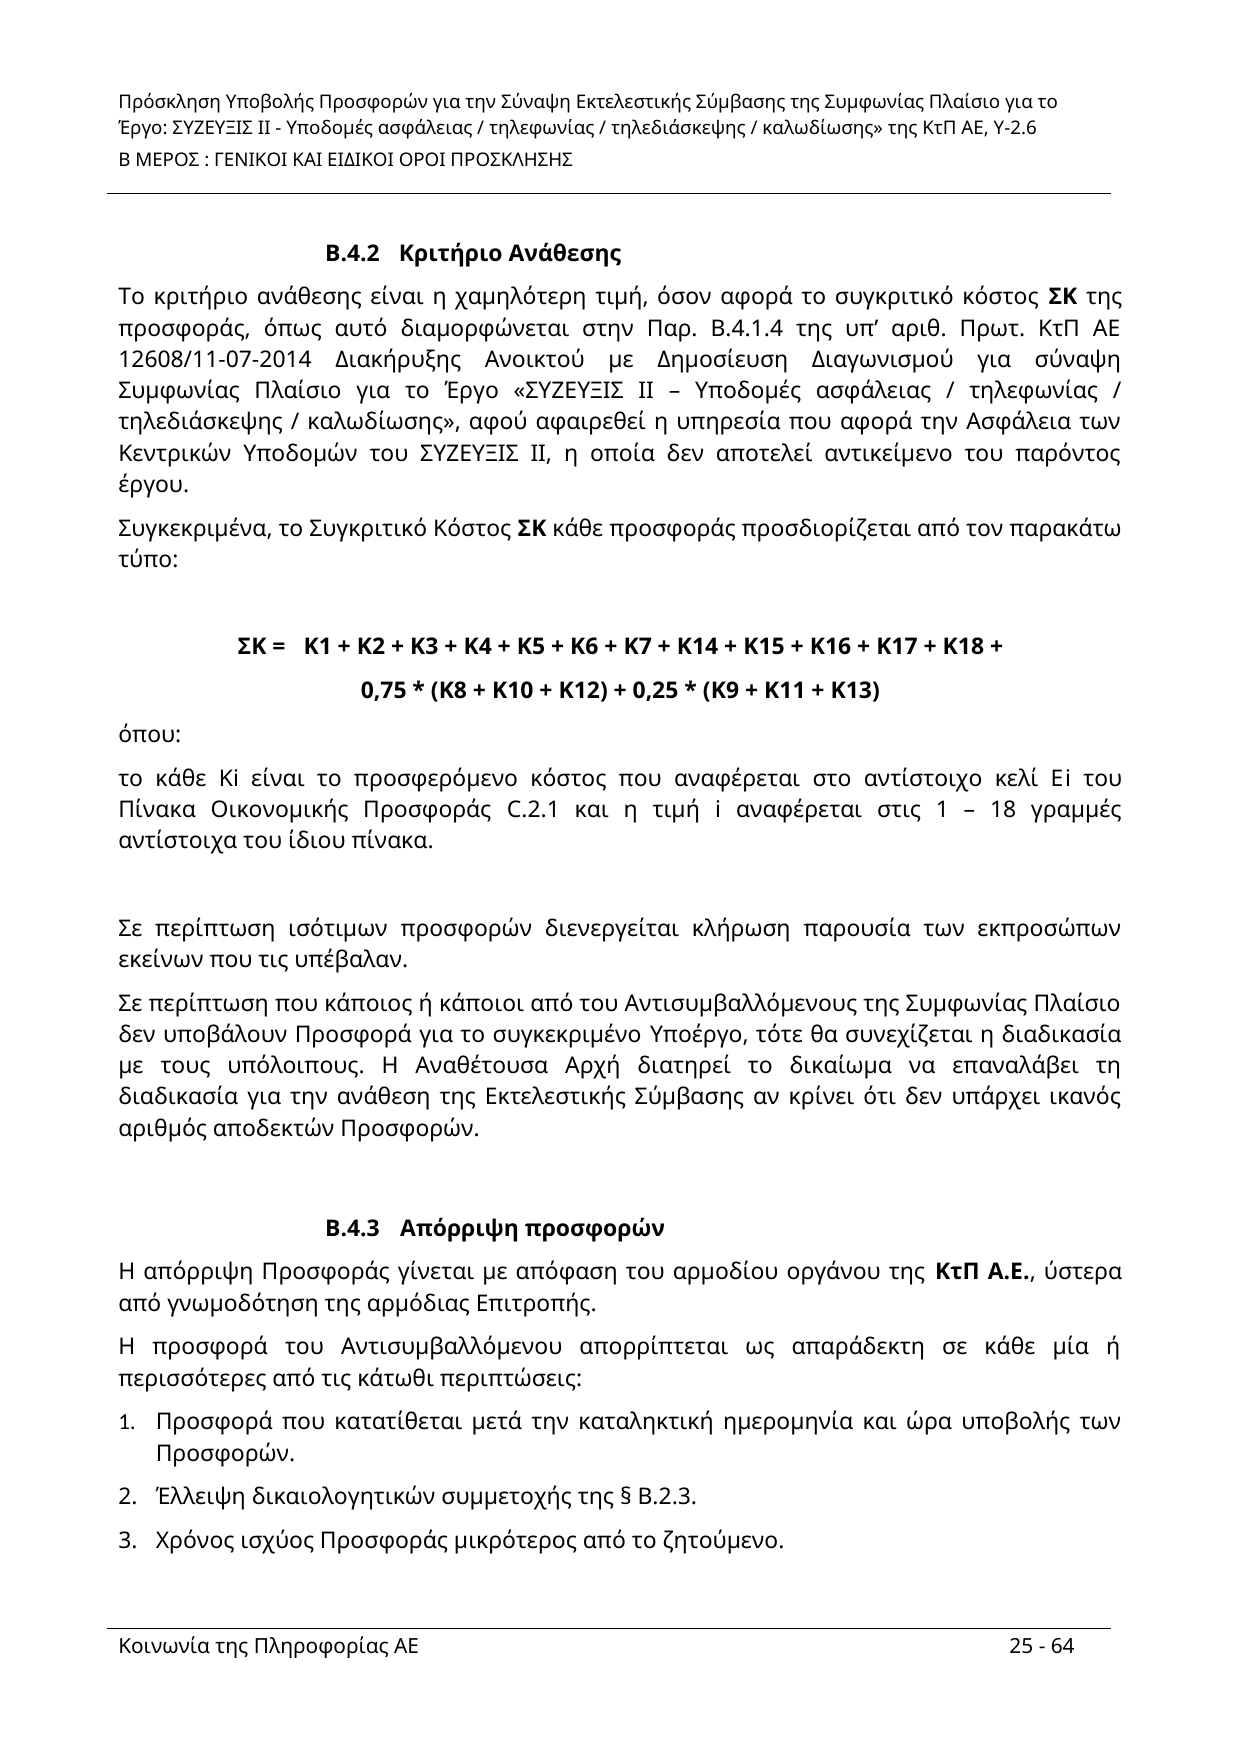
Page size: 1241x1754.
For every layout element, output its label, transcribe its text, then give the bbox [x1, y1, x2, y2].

text Σε περίπτωση που κάποιος ή κάποιοι από του Αντισυμβαλλόμενους της Συμφωνίας Πλαίσιο δεν υποβάλουν Προσφορά για το συγκεκριμένο Υποέργο, τότε θα συνεχίζεται η διαδικασία με τους υπόλοιπους. Η Αναθέτουσα Αρχή διατηρεί το δικαίωμα να επαναλάβει τη διαδικασία για την ανάθεση της Εκτελεστικής Σύμβασης αν κρίνει ότι δεν υπάρχει ικανός αριθμός αποδεκτών Προσφορών. [118, 986, 1122, 1143]
text Συγκεκριμένα, το Συγκριτικό Κόστος ΣΚ κάθε προσφοράς προσδιορίζεται από τον παρακάτω τύπο: [118, 511, 1122, 574]
text όπου: [118, 718, 1122, 749]
list Έλλειψη δικαιολογητικών συμμετοχής της § Β.2.3. [118, 1480, 1122, 1511]
text Το κριτήριο ανάθεσης είναι η χαμηλότερη τιμή, όσον αφορά το συγκριτικό κόστος ΣΚ της προσφοράς, όπως αυτό διαμορφώνεται στην Παρ. Β.4.1.4 της υπ’ αριθ. Πρωτ. ΚτΠ ΑΕ 12608/11-07-2014 Διακήρυξης Ανοικτού με Δημοσίευση Διαγωνισμού για σύναψη Συμφωνίας Πλαίσιο για το Έργο «ΣΥΖΕΥΞΙΣ ΙΙ – Υποδομές ασφάλειας / τηλεφωνίας / τηλεδιάσκεψης / καλωδίωσης», αφού αφαιρεθεί η υπηρεσία που αφορά την Ασφάλεια των Κεντρικών Υποδομών του ΣΥΖΕΥΞΙΣ ΙΙ, η οποία δεν αποτελεί αντικείμενο του παρόντος έργου. [118, 280, 1122, 499]
text 0,75 * (K8 + K10 + K12) + 0,25 * (K9 + K11 + K13) [118, 674, 1122, 705]
list Χρόνος ισχύος Προσφοράς μικρότερος από το ζητούμενο. [118, 1524, 1122, 1555]
text Η απόρριψη Προσφοράς γίνεται με απόφαση του αρμοδίου οργάνου της ΚτΠ Α.Ε., ύστερα από γνωμοδότηση της αρμόδιας Επιτροπής. [118, 1255, 1122, 1318]
subtitle Κριτήριο Ανάθεσης [325, 236, 1122, 268]
text ΣΚ = K1 + K2 + K3 + K4 + K5 + K6 + K7 + K14 + K15 + K16 + K17 + K18 + [118, 630, 1122, 661]
subtitle Απόρριψη προσφορών [325, 1211, 1122, 1243]
text Σε περίπτωση ισότιμων προσφορών διενεργείται κλήρωση παρουσία των εκπροσώπων εκείνων που τις υπέβαλαν. [118, 911, 1122, 974]
list Προσφορά που κατατίθεται μετά την καταληκτική ημερομηνία και ώρα υποβολής των Προσφορών. [118, 1405, 1122, 1468]
text Η προσφορά του Αντισυμβαλλόμενου απορρίπτεται ως απαράδεκτη σε κάθε μία ή περισσότερες από τις κάτωθι περιπτώσεις: [118, 1330, 1122, 1393]
text το κάθε Ki είναι το προσφερόμενο κόστος που αναφέρεται στο αντίστοιχο κελί Εi του Πίνακα Οικονομικής Προσφοράς C.2.1 και η τιμή i αναφέρεται στις 1 – 18 γραμμές αντίστοιχα του ίδιου πίνακα. [118, 761, 1122, 855]
